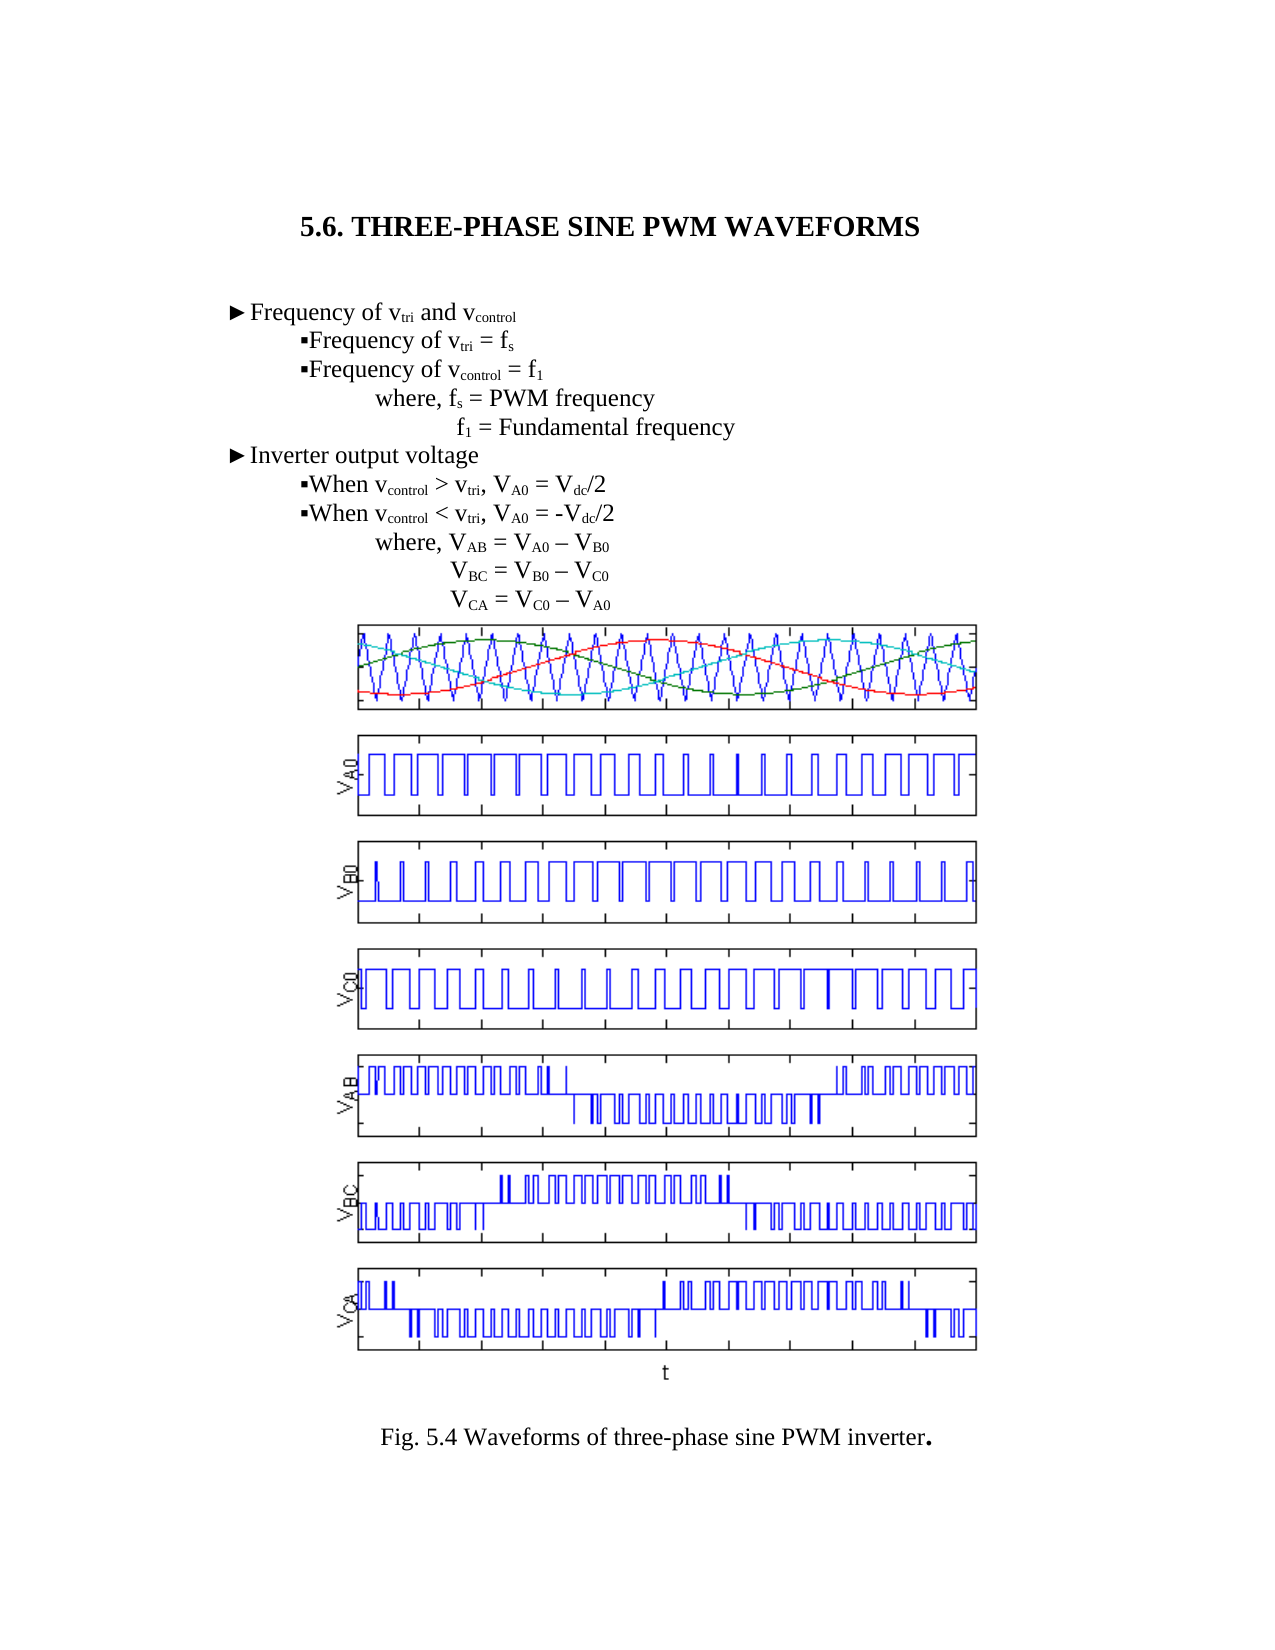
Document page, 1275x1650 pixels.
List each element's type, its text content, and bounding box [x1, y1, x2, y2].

text VBC = VB0 – VC0 [225, 556, 1087, 584]
text ▪Frequency of vtri = fs [225, 326, 1087, 354]
text where, fs = PWM frequency [225, 383, 1087, 412]
text f1 = Fundamental frequency [225, 412, 1087, 441]
text ►Frequency of vtri and vcontrol [225, 297, 1087, 326]
text Fig. 5.4 Waveforms of three-phase sine PWM inverter. [225, 1418, 1087, 1451]
text ▪Frequency of vcontrol = f1 [225, 354, 1087, 383]
text ►Inverter output voltage [225, 441, 1087, 469]
picture [328, 613, 985, 1393]
text ▪When vcontrol > vtri, VA0 = Vdc/2 [225, 469, 1087, 498]
text 5.6. THREE-PHASE SINE PWM WAVEFORMS [300, 209, 1087, 243]
text VCA = VC0 – VA0 [225, 584, 1087, 613]
text where, VAB = VA0 – VB0 [225, 527, 1087, 556]
text ▪When vcontrol < vtri, VA0 = -Vdc/2 [225, 498, 1087, 527]
